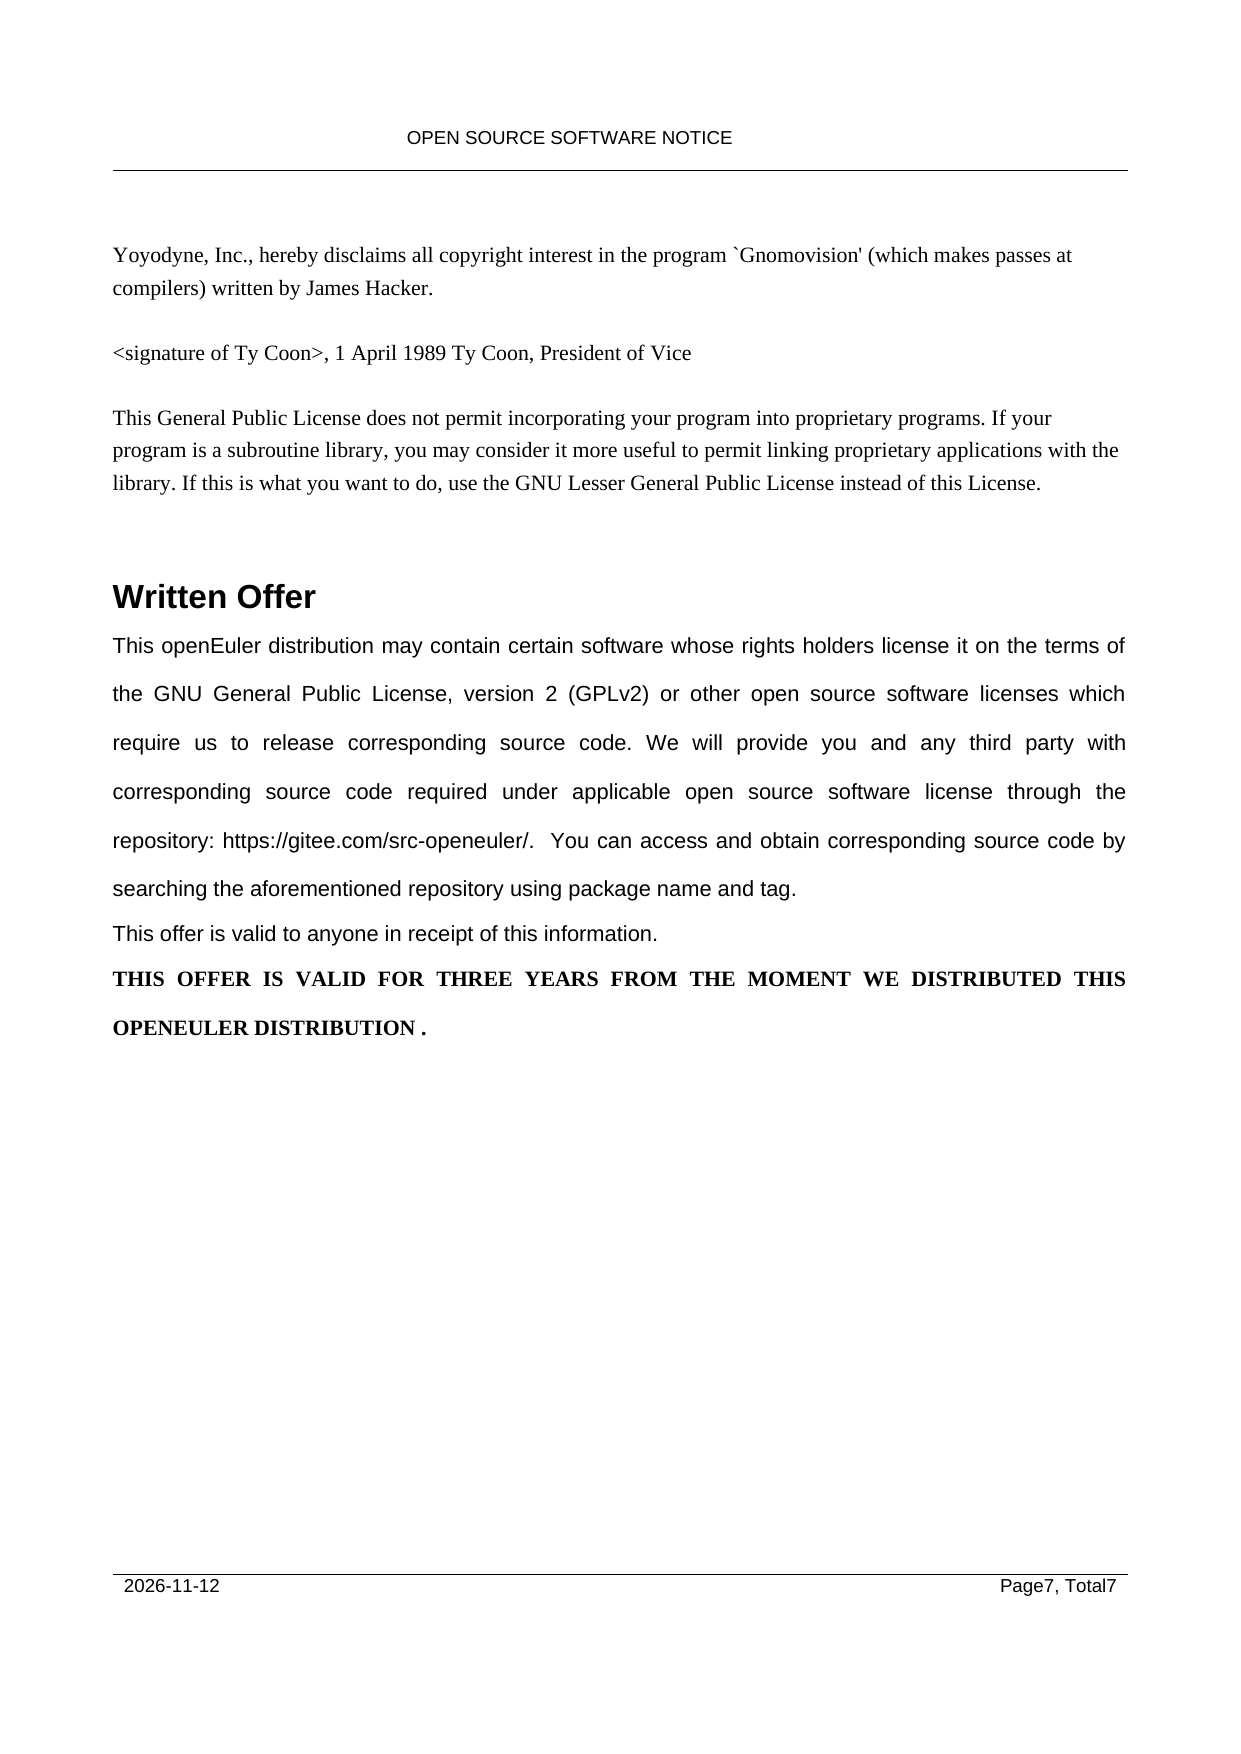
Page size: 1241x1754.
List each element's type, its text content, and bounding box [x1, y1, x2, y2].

text Written Offer [112, 564, 1128, 629]
text This offer is valid to anyone in receipt of this information. [112, 918, 1128, 950]
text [112, 206, 1128, 564]
text THIS OFFER IS VALID FOR THREE YEARS FROM THE MOMENT WE DISTRIBUTED THIS OPENEULER DISTRIBUTION . [112, 963, 1128, 1044]
text This openEuler distribution may contain certain software whose rights holders license it on the terms of the GNU General Public License, version 2 (GPLv2) or other open source software licenses which require us to release corresponding source code. We will provide you and any third party with corresponding source code required under applicable open source software license through the repository: https://gitee.com/src-openeuler/. You can access and obtain corresponding source code by searching the aforementioned repository using package name and tag. [112, 629, 1128, 905]
